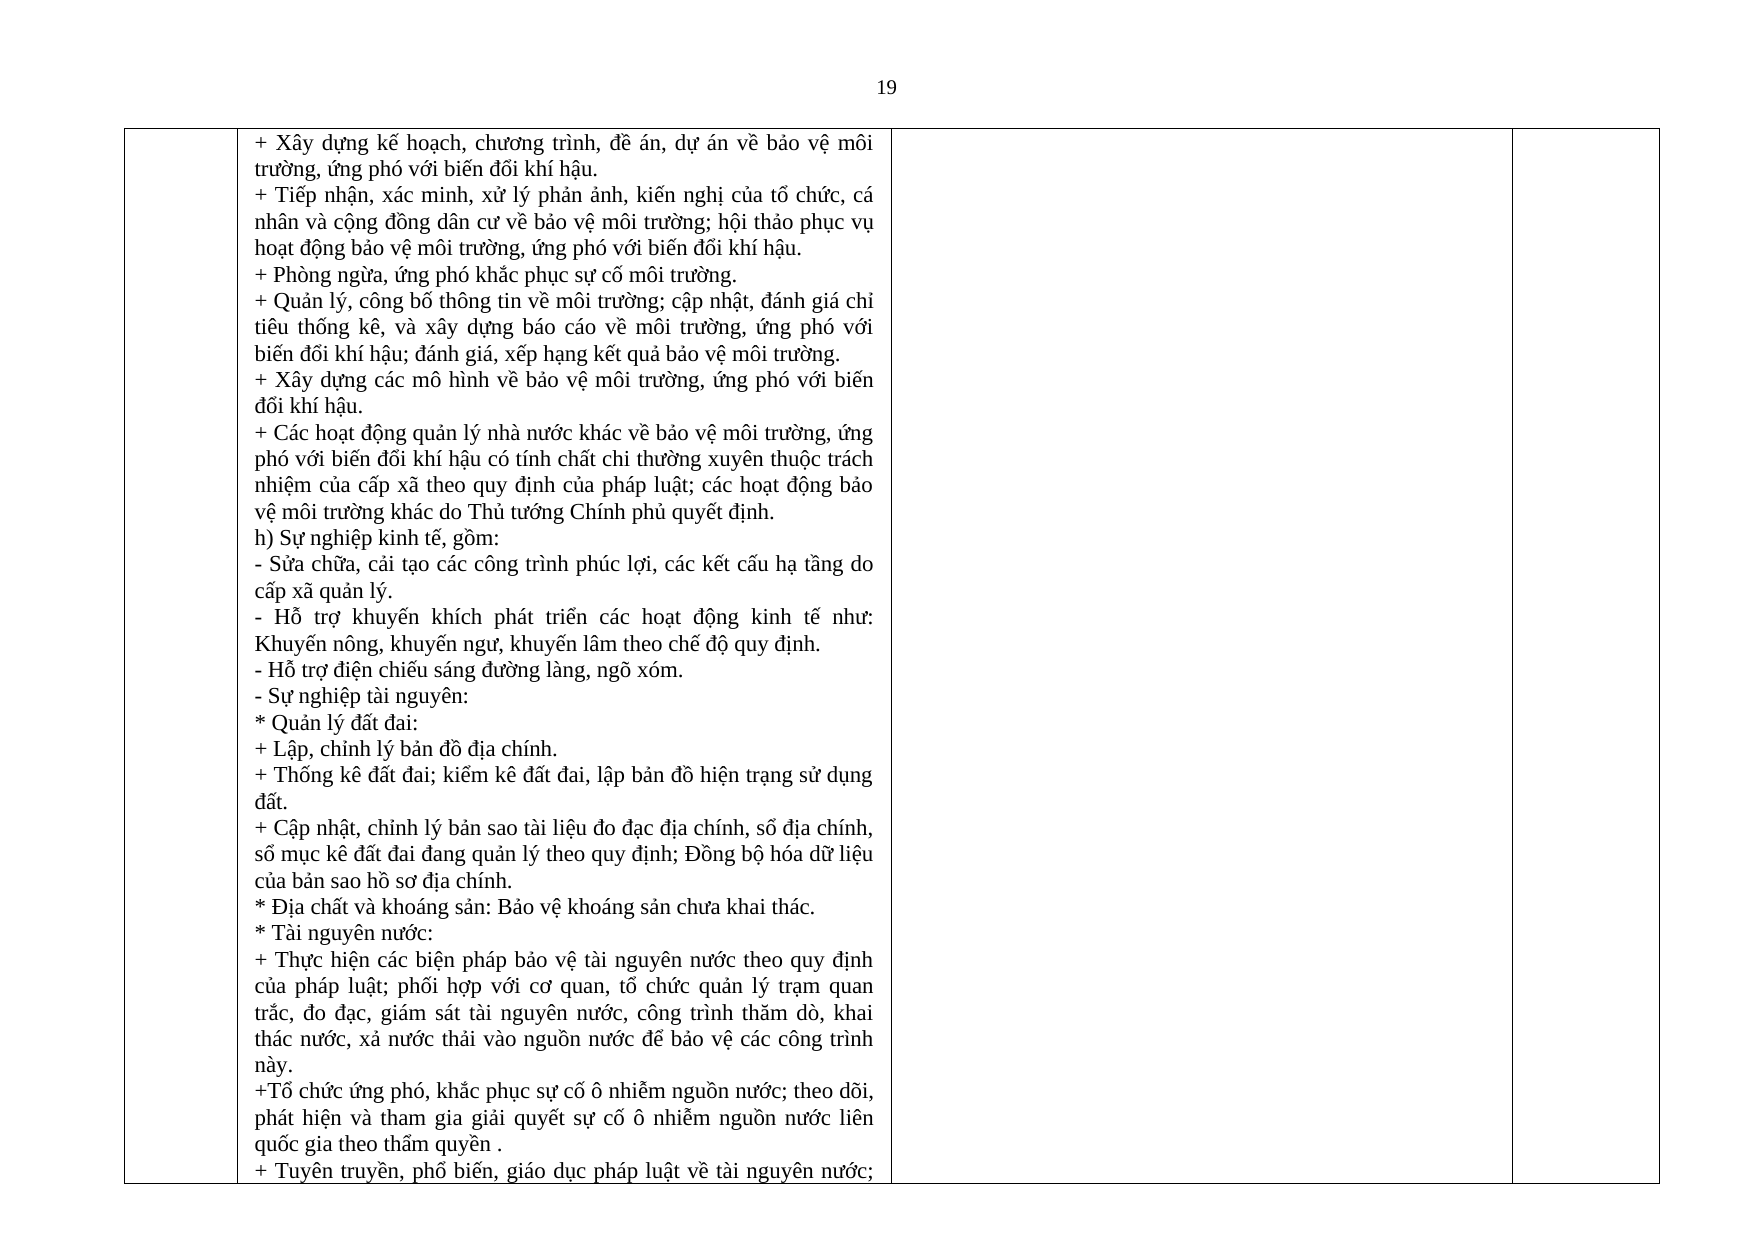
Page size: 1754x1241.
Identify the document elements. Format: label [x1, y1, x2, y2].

table_cell [238, 129, 891, 1183]
table_cell [125, 129, 237, 1183]
table_cell [1513, 129, 1659, 1183]
table_cell [892, 129, 1512, 1183]
